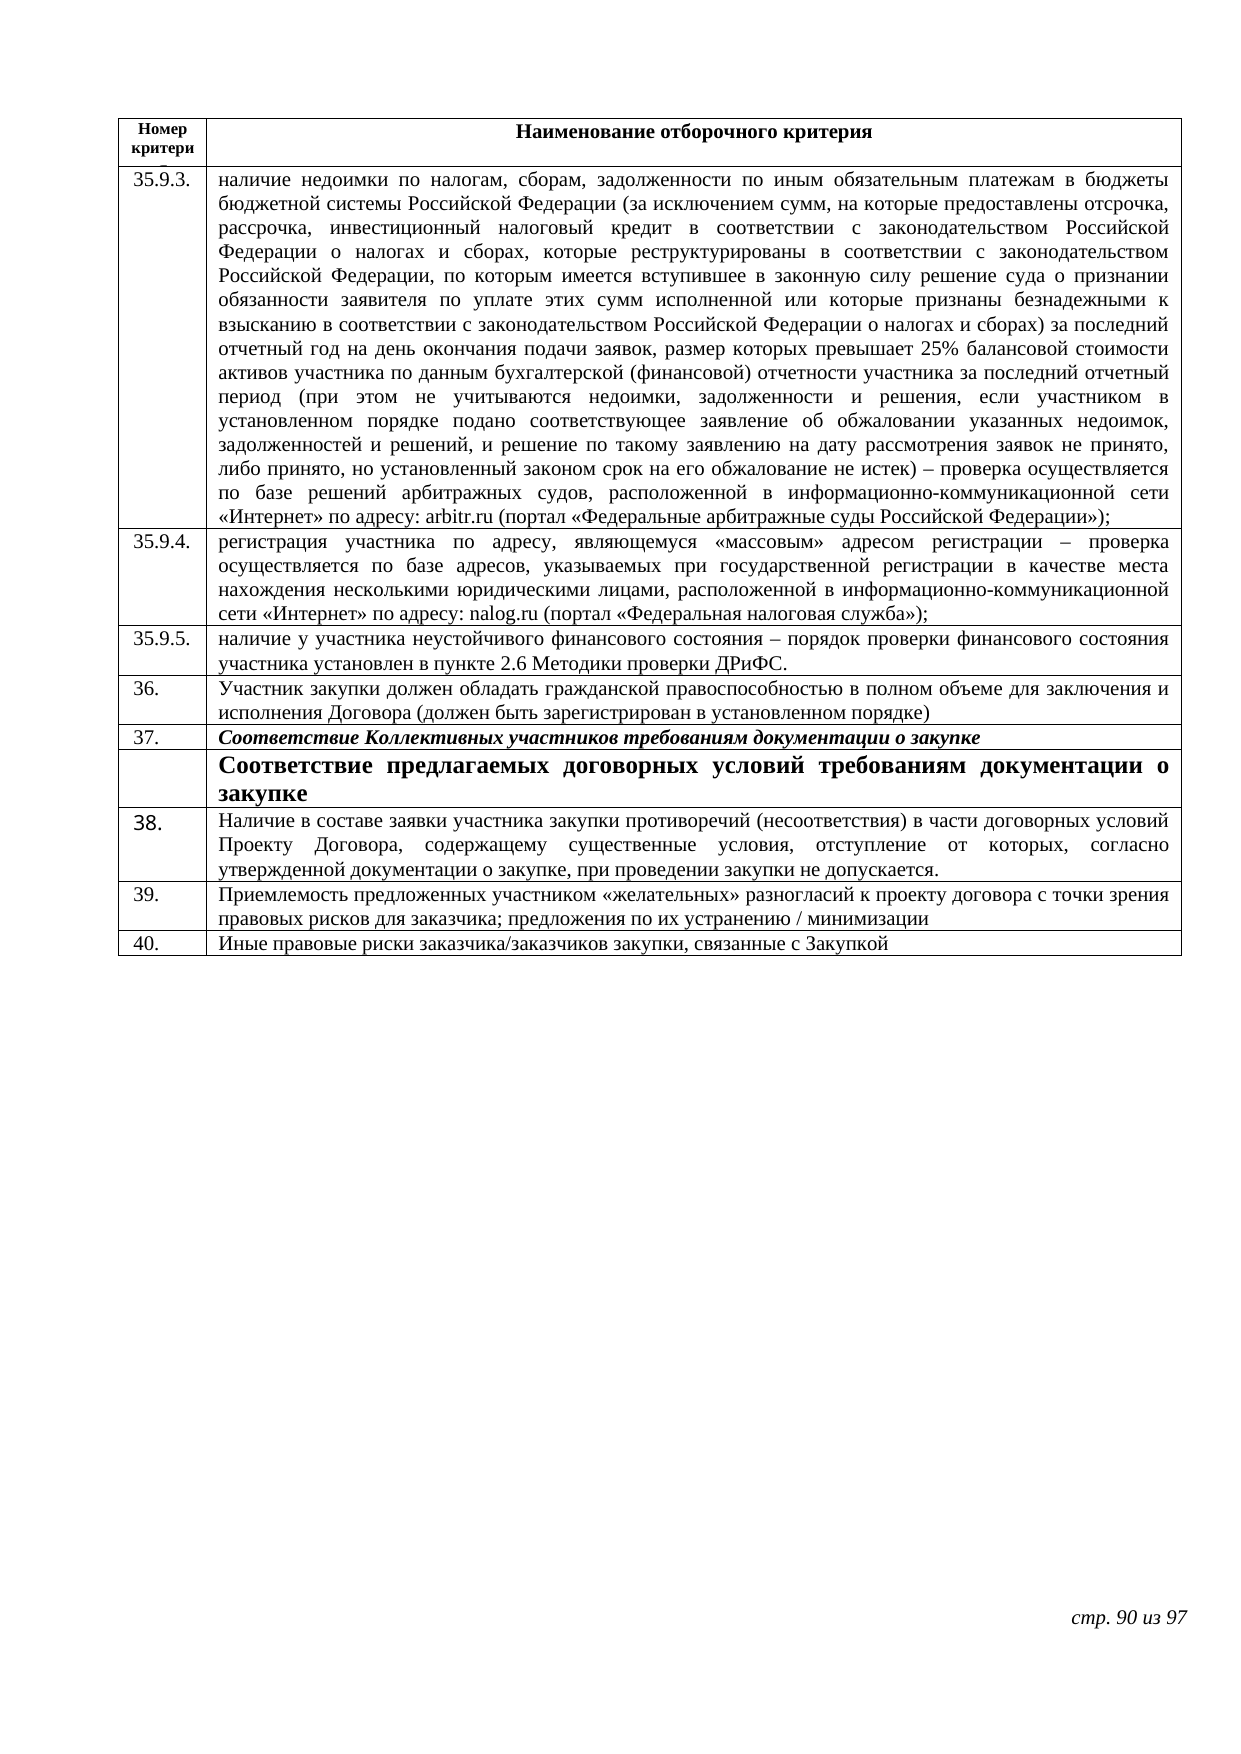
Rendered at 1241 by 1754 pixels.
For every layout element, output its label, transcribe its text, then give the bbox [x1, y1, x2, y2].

table_cell [119, 931, 206, 955]
table_cell Соответствие предлагаемых договорных условий требованиям документации о закупке [207, 750, 1181, 807]
table_cell Наличие в составе заявки участника закупки противоречий (несоответствия) в части договорных условий Проекту Договора, содержащему существенные условия, отступление от которых, согласно утвержденной документации о закупке, при проведении закупки не допускается. [207, 808, 1181, 881]
table_cell Приемлемость предложенных участником «желательных» разногласий к проекту договора с точки зрения правовых рисков для заказчика; предложения по их устранению / минимизации [207, 882, 1181, 930]
table_cell Соответствие Коллективных участников требованиям документации о закупке [207, 725, 1181, 749]
table_cell [119, 882, 206, 930]
table_cell [119, 750, 206, 807]
table_cell [119, 725, 206, 749]
table_header Наименование отборочного критерия [207, 119, 1181, 166]
table_cell Иные правовые риски заказчика/заказчиков закупки, связанные с Закупкой [207, 931, 1181, 955]
table_cell Участник закупки должен обладать гражданской правоспособностью в полном объеме для заключения и исполнения Договора (должен быть зарегистрирован в установленном порядке) [207, 676, 1181, 724]
table_cell [119, 529, 206, 625]
table_cell наличие у участника неустойчивого финансового состояния – порядок проверки финансового состояния участника установлен в пункте 2.6 Методики проверки ДРиФС. [207, 626, 1181, 674]
table_cell регистрация участника по адресу, являющемуся «массовым» адресом регистрации – проверка осуществляется по базе адресов, указываемых при государственной регистрации в качестве места нахождения несколькими юридическими лицами, расположенной в информационно-коммуникационной сети «Интернет» по адресу: nalog.ru (портал «Федеральная налоговая служба»); [207, 529, 1181, 625]
table_header Номер критерия [119, 119, 206, 166]
table_cell [119, 808, 206, 881]
table_cell [119, 676, 206, 724]
table_cell наличие недоимки по налогам, сборам, задолженности по иным обязательным платежам в бюджеты бюджетной системы Российской Федерации (за исключением сумм, на которые предоставлены отсрочка, рассрочка, инвестиционный налоговый кредит в соответствии с законодательством Российской Федерации о налогах и сборах, которые реструктурированы в соответствии с законодательством Российской Федерации, по которым имеется вступившее в законную силу решение суда о признании обязанности заявителя по уплате этих сумм исполненной или которые признаны безнадежными к взысканию в соответствии с законодательством Российской Федерации о налогах и сборах) за последний отчетный год на день окончания подачи заявок, размер которых превышает 25% балансовой стоимости активов участника по данным бухгалтерской (финансовой) отчетности участника за последний отчетный период (при этом не учитываются недоимки, задолженности и решения, если участником в установленном порядке подано соответствующее заявление об обжаловании указанных недоимок, задолженностей и решений, и решение по такому заявлению на дату рассмотрения заявок не принято, либо принято, но установленный законом срок на его обжалование не истек) – проверка осуществляется по базе решений арбитражных судов, расположенной в информационно-коммуникационной сети «Интернет» по адресу: arbitr.ru (портал «Федеральные арбитражные суды Российской Федерации»); [207, 167, 1181, 528]
table_cell [119, 167, 206, 528]
table_cell [119, 626, 206, 674]
